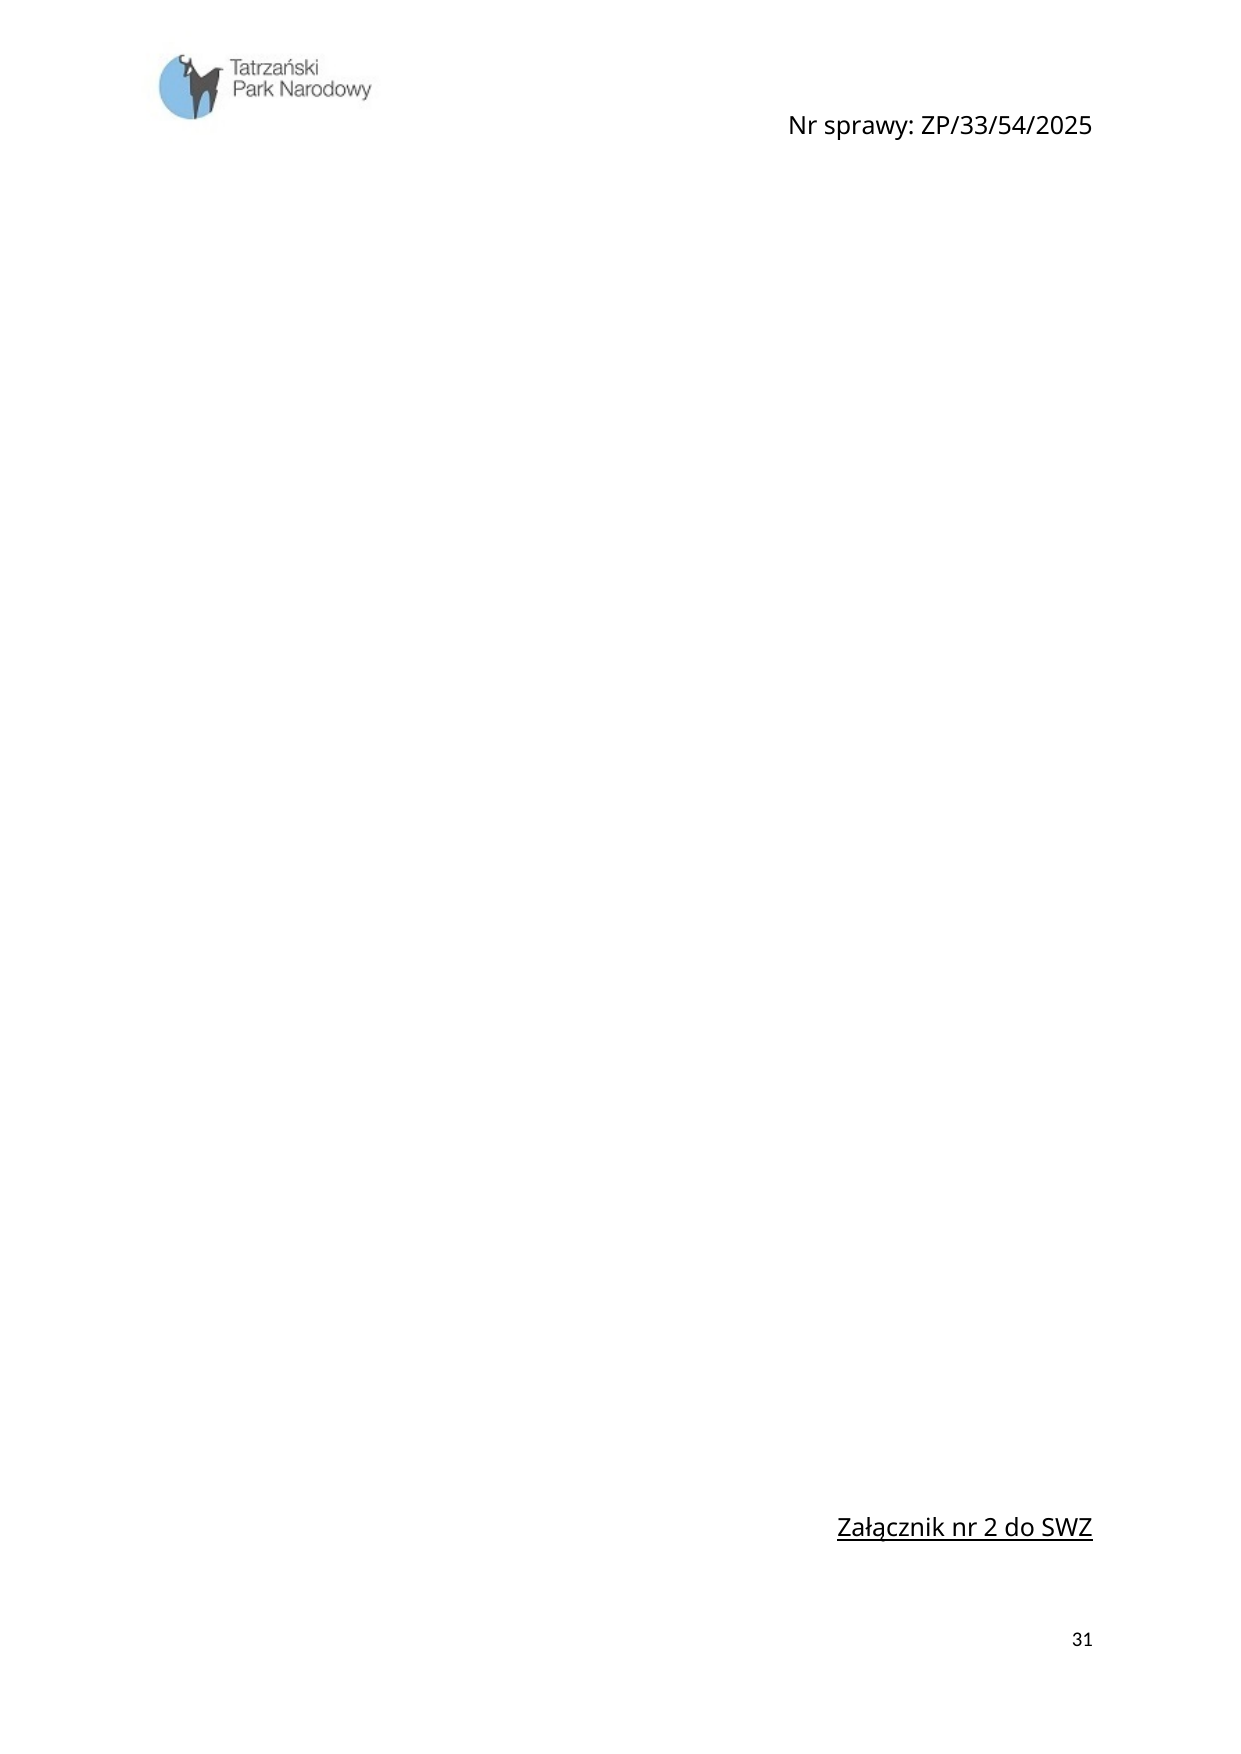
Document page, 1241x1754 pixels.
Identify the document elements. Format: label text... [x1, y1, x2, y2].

picture [125, 9, 408, 146]
text Załącznik nr 2 do SWZ [148, 1510, 1093, 1544]
